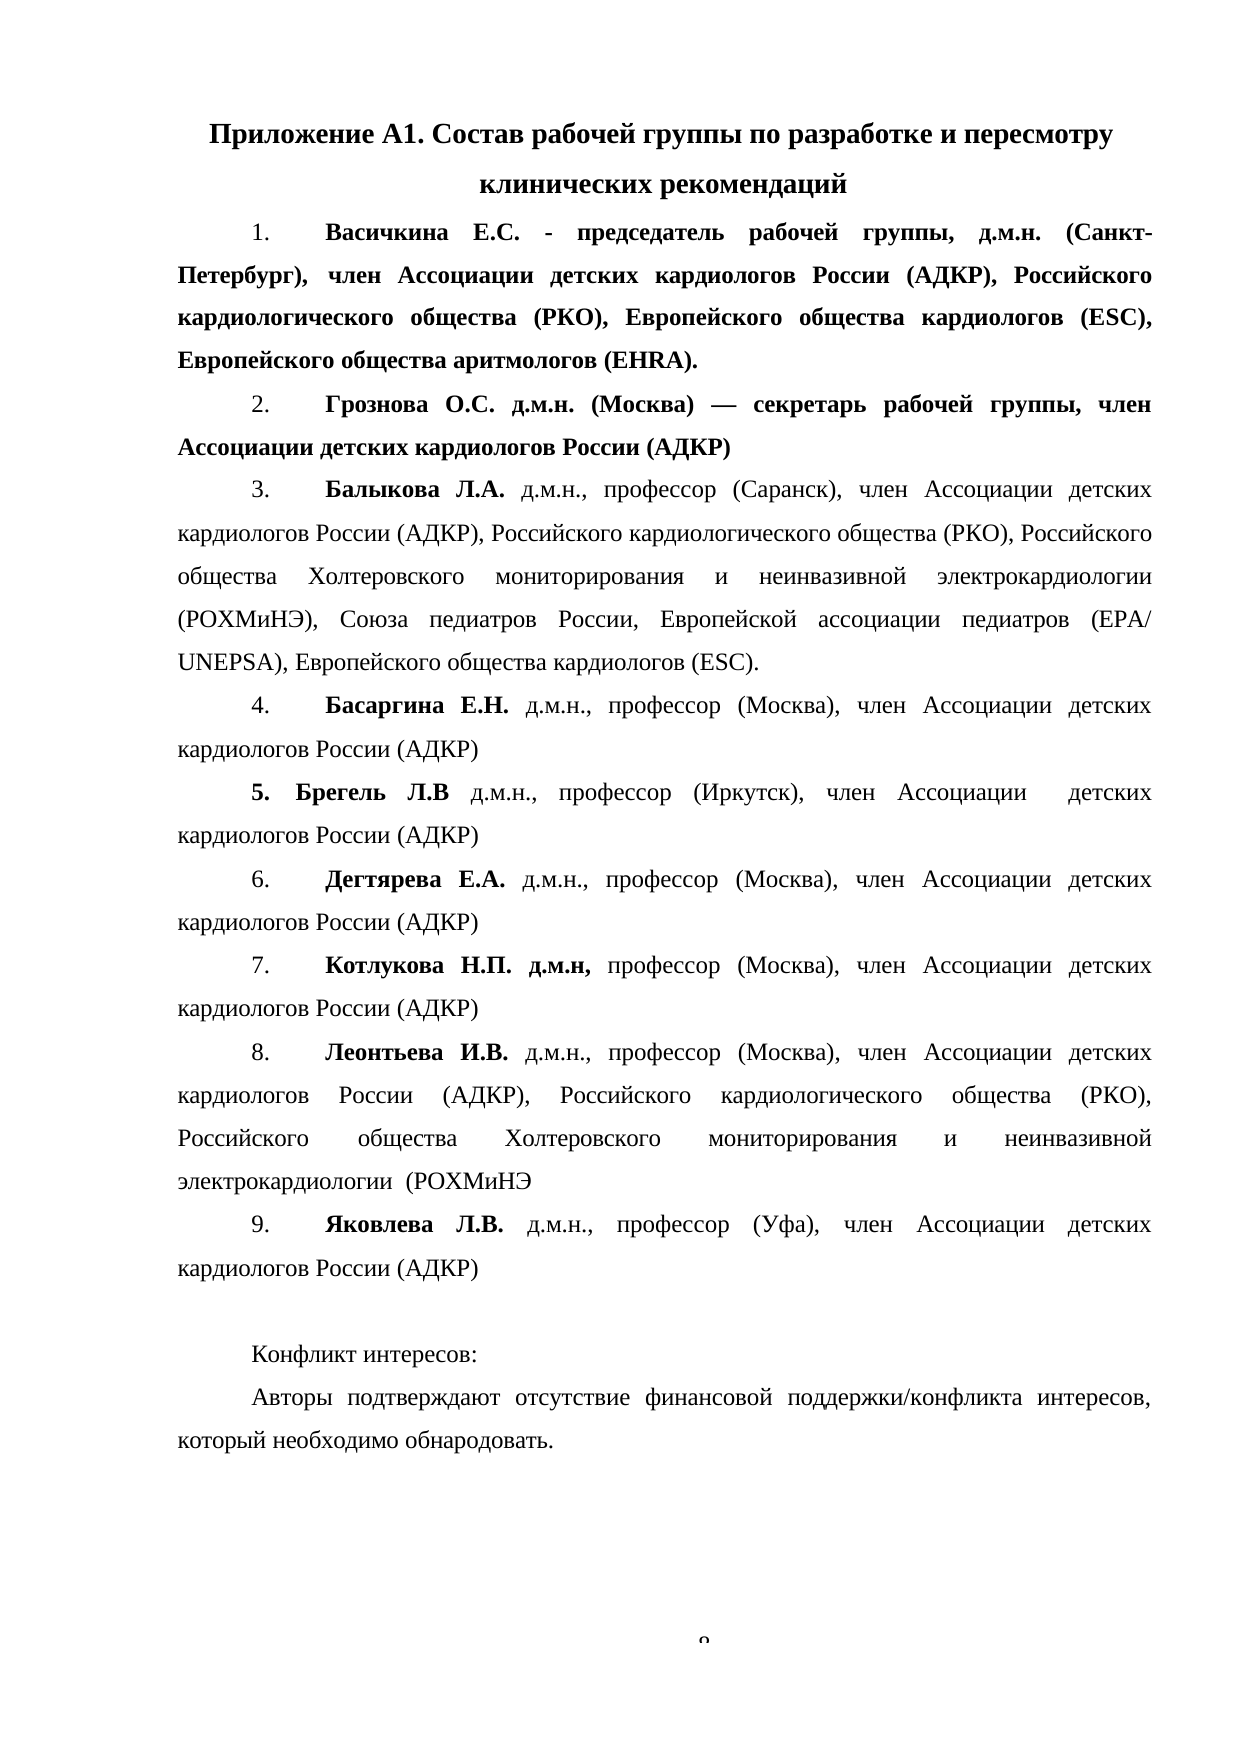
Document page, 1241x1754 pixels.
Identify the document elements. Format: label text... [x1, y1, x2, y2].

subtitle Приложение А1. Состав рабочей группы по разработке и пересмотру клинических рекомендаций [209, 116, 1151, 200]
list Грознова О.С. д.м.н. (Москва) — секретарь рабочей группы, член Ассоциации детских кардиологов России (АДКР) [177, 389, 1152, 460]
text Авторы подтверждают отсутствие финансовой поддержки/конфликта интересов, который необходимо обнародовать. [177, 1382, 1151, 1454]
list Яковлева Л.В. д.м.н., профессор (Уфа), член Ассоциации детских кардиологов России (АДКР) [177, 1209, 1152, 1281]
list Басаргина Е.Н. д.м.н., профессор (Москва), член Ассоциации детских кардиологов России (АДКР) [177, 691, 1152, 762]
list Котлукова Н.П. д.м.н, профессор (Москва), член Ассоциации детских кардиологов России (АДКР) [177, 950, 1152, 1022]
list Дегтярева Е.А. д.м.н., профессор (Москва), член Ассоциации детских кардиологов России (АДКР) [177, 864, 1152, 936]
text Конфликт интересов: [251, 1339, 1163, 1368]
list Леонтьева И.В. д.м.н., профессор (Москва), член Ассоциации детских кардиологов России (АДКР), Российского кардиологического общества (РКО), Российского общества Холтеровского мониторирования и неинвазивной электрокардиологии (РОХМиНЭ [177, 1037, 1152, 1195]
text 5. Брегель Л.В д.м.н., профессор (Иркутск), член Ассоциации детских кардиологов России (АДКР) [177, 777, 1152, 849]
list Балыкова Л.А. д.м.н., профессор (Саранск), член Ассоциации детских кардиологов России (АДКР), Российского кардиологического общества (РКО), Российского общества Холтеровского мониторирования и неинвазивной электрокардиологии (РОХМиНЭ), Союза педиатров России, Европейской ассоциации педиатров (EPA/ UNEPSA), Европейского общества кардиологов (ESC). [177, 474, 1152, 676]
subtitle Васичкина Е.С. - председатель рабочей группы, д.м.н. (Санкт-Петербург), член Ассоциации детских кардиологов России (АДКР), Российского кардиологического общества (РКО), Европейского общества кардиологов (ESC), Европейского общества аритмологов (EHRA). [177, 217, 1152, 374]
